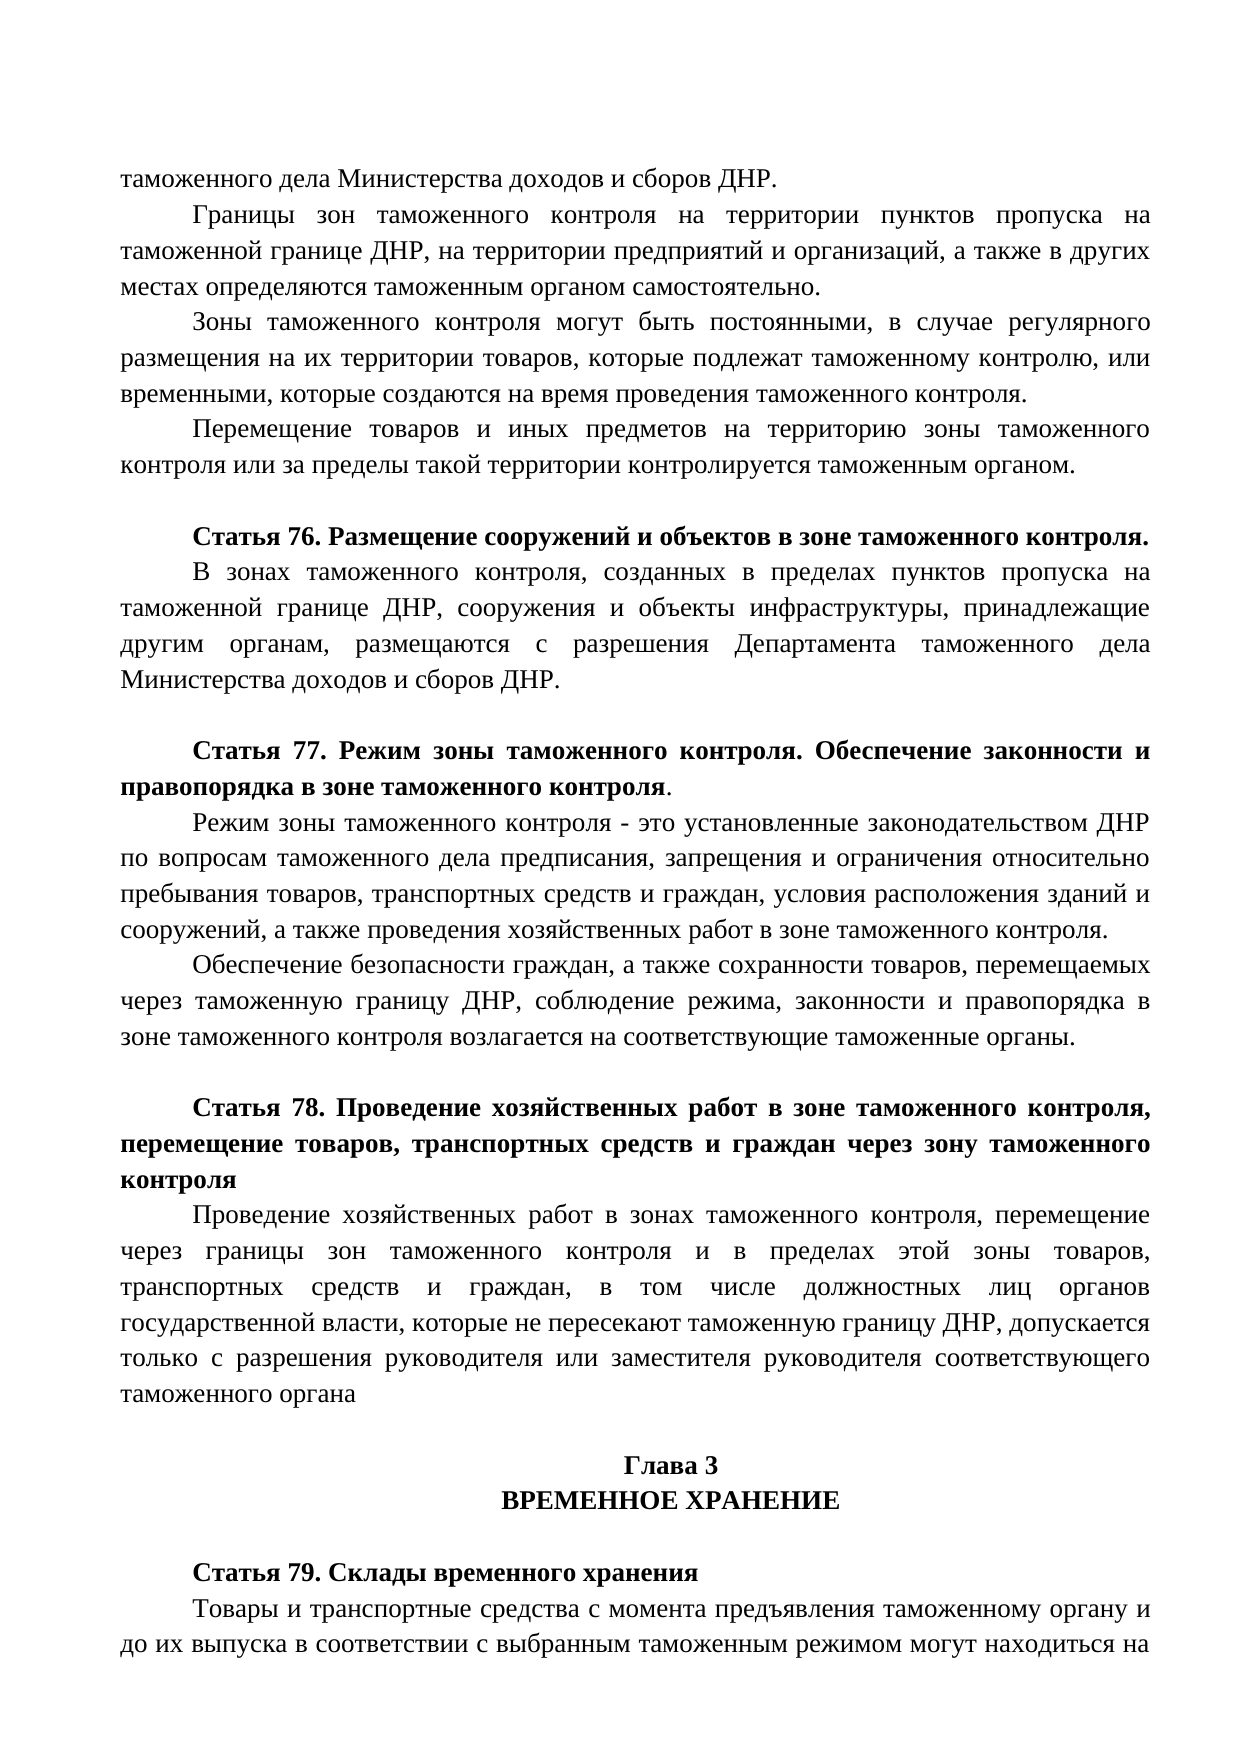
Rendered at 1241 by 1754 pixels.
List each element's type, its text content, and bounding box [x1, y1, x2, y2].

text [120, 1592, 1152, 1658]
text Обеспечение безопасности граждан, а также сохранности товаров, перемещаемых через таможенную границу ДНР, соблюдение режима, законности и правопорядка в зоне таможенного контроля возлагается на соответствующие таможенные органы. [120, 948, 1152, 1051]
text Режим зоны таможенного контроля - это установленные законодательством ДНР по вопросам таможенного дела предписания, запрещения и ограничения относительно пребывания товаров, транспортных средств и граждан, условия расположения зданий и сооружений, а также проведения хозяйственных работ в зоне таможенного контроля. [120, 806, 1152, 944]
text ВРЕМЕННОЕ ХРАНЕНИЕ [118, 1484, 1152, 1516]
text Статья 77. Режим зоны таможенного контроля. Обеспечение законности и правопорядка в зоне таможенного контроля. [120, 734, 1152, 801]
text Статья 78. Проведение хозяйственных работ в зоне таможенного контроля, перемещение товаров, транспортных средств и граждан через зону таможенного контроля [120, 1091, 1152, 1194]
text Статья 76. Размещение сооружений и объектов в зоне таможенного контроля. [120, 520, 1152, 551]
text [120, 162, 1152, 194]
text Глава 3 [118, 1449, 1152, 1480]
text Статья 79. Склады временного хранения [120, 1556, 1152, 1587]
text Проведение хозяйственных работ в зонах таможенного контроля, перемещение через границы зон таможенного контроля и в пределах этой зоны товаров, транспортных средств и граждан, в том числе должностных лиц органов государственной власти, которые не пересекают таможенную границу ДНР, допускается только с разрешения руководителя или заместителя руководителя соответствующего таможенного органа [120, 1199, 1152, 1408]
text Границы зон таможенного контроля на территории пунктов пропуска на таможенной границе ДНР, на территории предприятий и организаций, а также в других местах определяются таможенным органом самостоятельно. [120, 198, 1152, 301]
text В зонах таможенного контроля, созданных в пределах пунктов пропуска на таможенной границе ДНР, сооружения и объекты инфраструктуры, принадлежащие другим органам, размещаются с разрешения Департамента таможенного дела Министерства доходов и сборов ДНР. [120, 556, 1152, 694]
text Зоны таможенного контроля могут быть постоянными, в случае регулярного размещения на их территории товаров, которые подлежат таможенному контролю, или временными, которые создаются на время проведения таможенного контроля. [120, 305, 1152, 408]
text Перемещение товаров и иных предметов на территорию зоны таможенного контроля или за пределы такой территории контролируется таможенным органом. [120, 413, 1152, 479]
